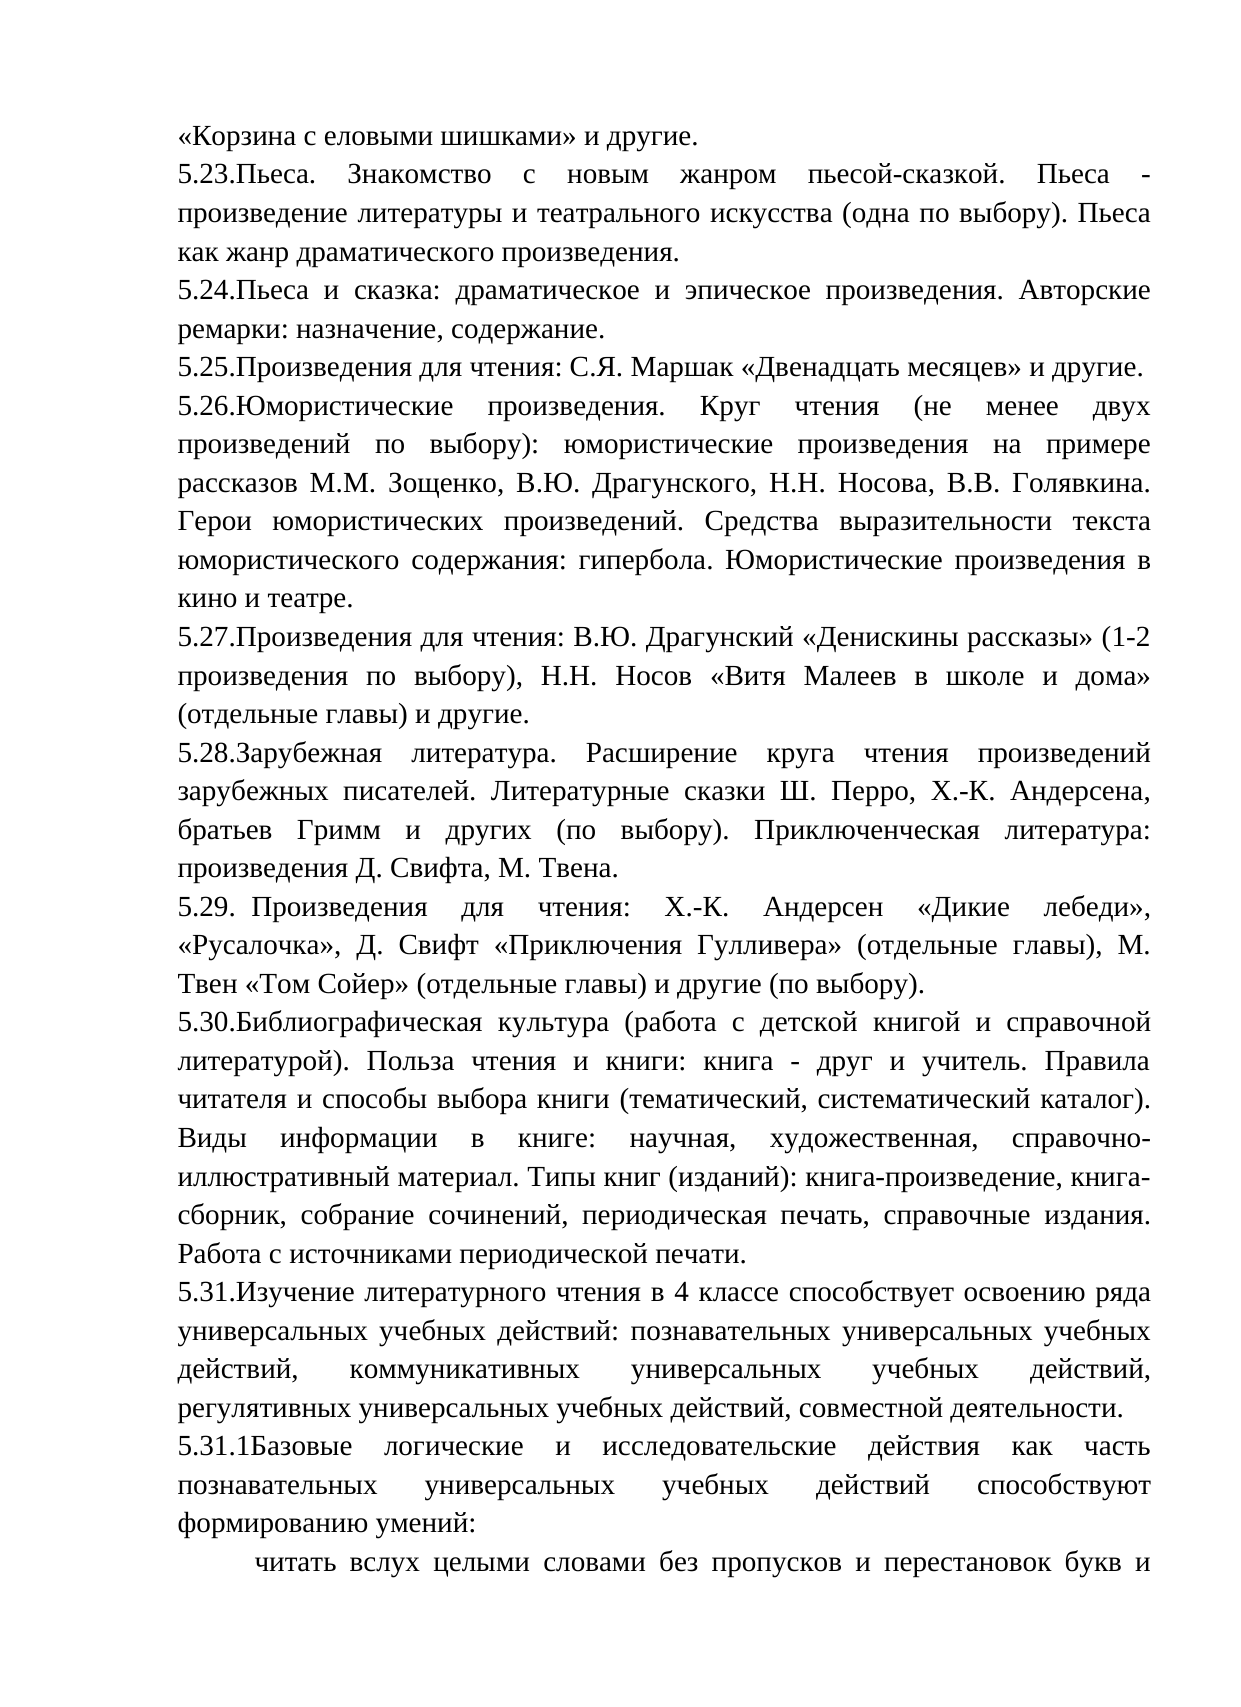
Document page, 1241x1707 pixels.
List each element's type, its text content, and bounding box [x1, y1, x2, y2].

text 5.30.Библиографическая культура (работа с детской книгой и справочной литературой). Польза чтения и книги: книга - друг и учитель. Правила читателя и способы выбора книги (тематический, систематический каталог). Виды информации в книге: научная, художественная, справочно-иллюстративный материал. Типы книг (изданий): книга-произведение, книга-сборник, собрание сочинений, периодическая печать, справочные издания. Работа с источниками периодической печати. [177, 1004, 1152, 1269]
text 5.31.Изучение литературного чтения в 4 классе способствует освоению ряда универсальных учебных действий: познавательных универсальных учебных действий, коммуникативных универсальных учебных действий, регулятивных универсальных учебных действий, совместной деятельности. [177, 1274, 1152, 1423]
text 5.23.Пьеса. Знакомство с новым жанром пьесой-сказкой. Пьеса - произведение литературы и театрального искусства (одна по выбору). Пьеса как жанр драматического произведения. [177, 157, 1152, 267]
text 5.27.Произведения для чтения: В.Ю. Драгунский «Денискины рассказы» (1-2 произведения по выбору), Н.Н. Носов «Витя Малеев в школе и дома» (отдельные главы) и другие. [177, 619, 1152, 730]
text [177, 118, 1152, 152]
text 5.28.Зарубежная литература. Расширение круга чтения произведений зарубежных писателей. Литературные сказки Ш. Перро, Х.-К. Андерсена, братьев Гримм и других (по выбору). Приключенческая литература: произведения Д. Свифта, М. Твена. [177, 735, 1152, 884]
text 5.26.Юмористические произведения. Круг чтения (не менее двух произведений по выбору): юмористические произведения на примере рассказов М.М. Зощенко, В.Ю. Драгунского, Н.Н. Носова, В.В. Голявкина. Герои юмористических произведений. Средства выразительности текста юмористического содержания: гипербола. Юмористические произведения в кино и театре. [177, 388, 1152, 614]
text 5.31.1Базовые логические и исследовательские действия как часть познавательных универсальных учебных действий способствуют формированию умений: [177, 1428, 1152, 1539]
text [177, 1544, 1152, 1578]
text 5.25.Произведения для чтения: С.Я. Маршак «Двенадцать месяцев» и другие. [177, 349, 1152, 383]
list Произведения для чтения: Х.-К. Андерсен «Дикие лебеди», «Русалочка», Д. Свифт «Приключения Гулливера» (отдельные главы), М. Твен «Том Сойер» (отдельные главы) и другие (по выбору). [177, 889, 1152, 999]
text 5.24.Пьеса и сказка: драматическое и эпическое произведения. Авторские ремарки: назначение, содержание. [177, 272, 1152, 344]
